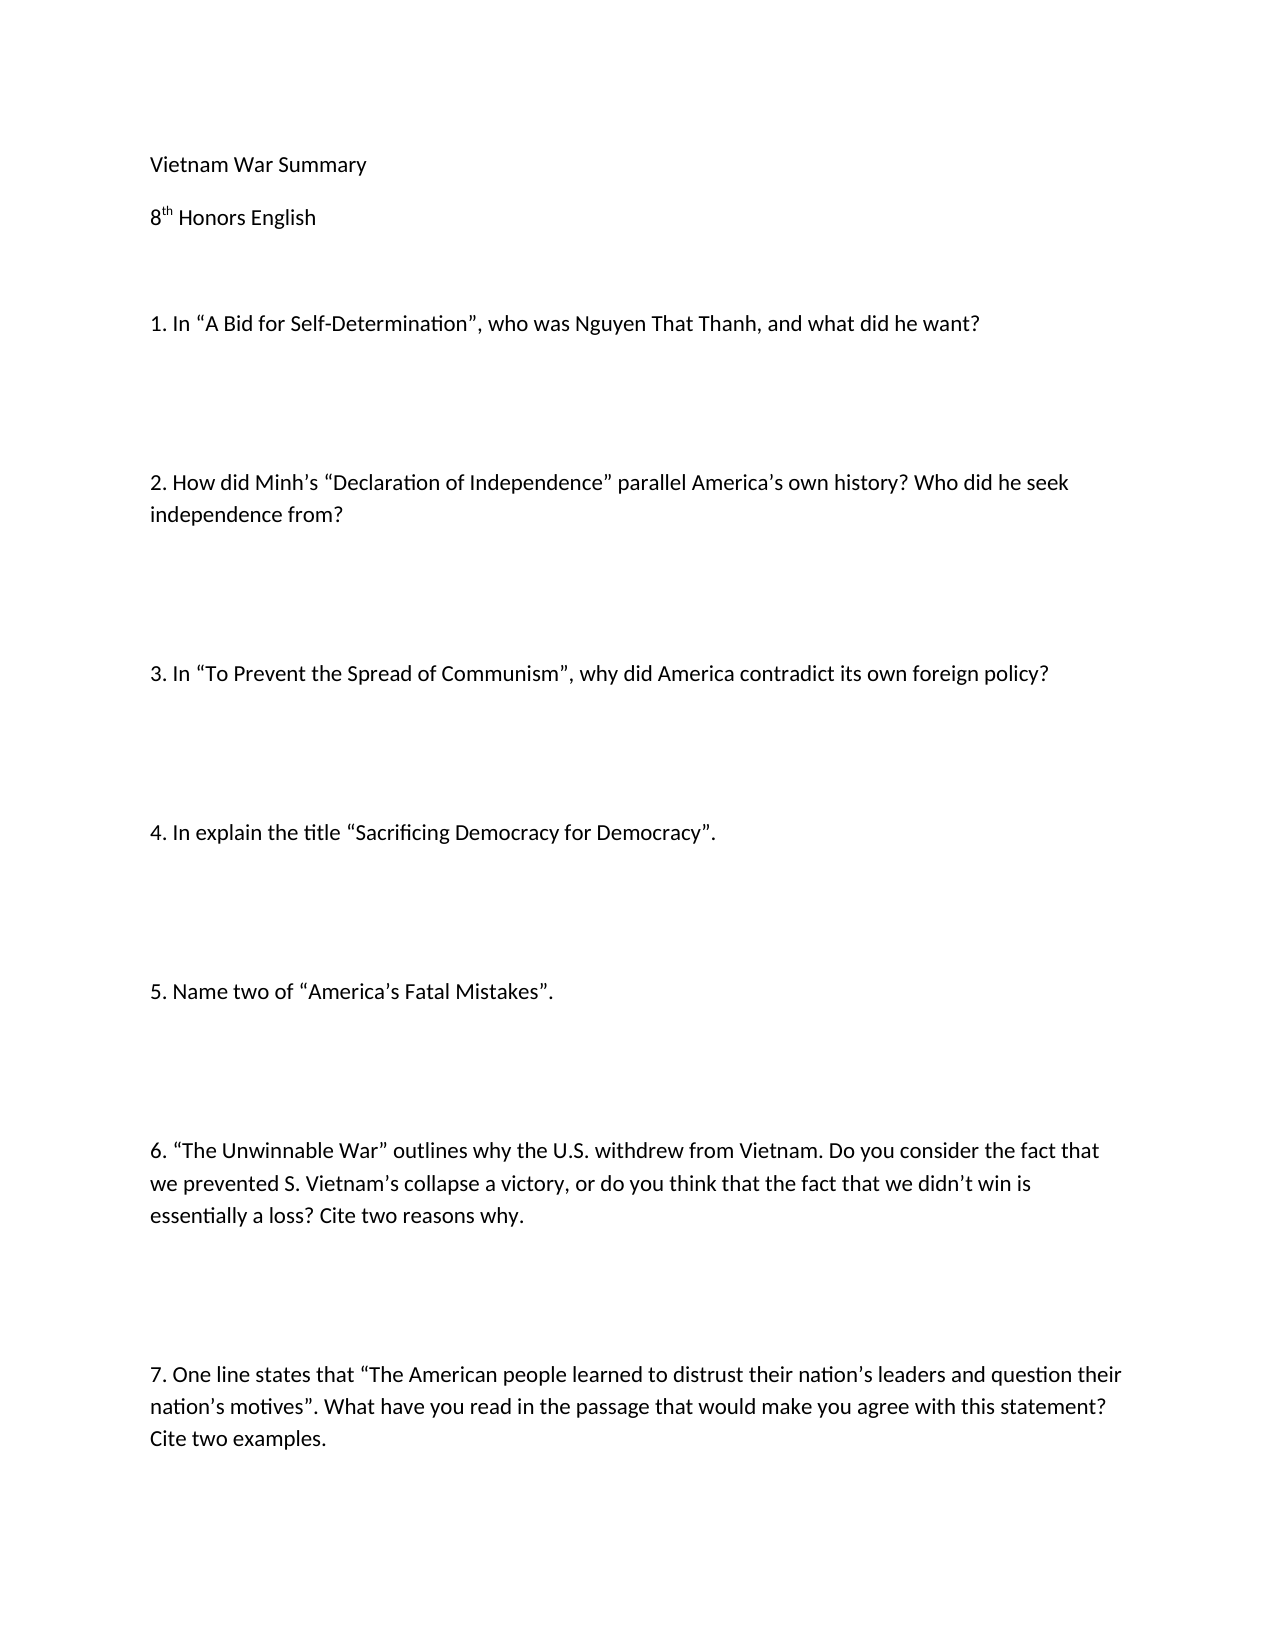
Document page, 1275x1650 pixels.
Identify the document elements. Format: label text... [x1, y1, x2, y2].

text 7. One line states that “The American people learned to distrust their nation’s leaders and question their nation’s motives”. What have you read in the passage that would make you agree with this statement? Cite two examples. [150, 1360, 1125, 1452]
text 5. Name two of “America’s Fatal Mistakes”. [150, 977, 1125, 1006]
text 3. In “To Prevent the Spread of Communism”, why did America contradict its own foreign policy? [150, 659, 1125, 687]
text 6. “The Unwinnable War” outlines why the U.S. withdrew from Vietnam. Do you consider the fact that we prevented S. Vietnam’s collapse a victory, or do you think that the fact that we didn’t win is essentially a loss? Cite two reasons why. [150, 1137, 1125, 1229]
text 4. In explain the title “Sacrificing Democracy for Democracy”. [150, 818, 1125, 846]
text 8th Honors English [150, 203, 1125, 231]
text 1. In “A Bid for Self-Determination”, who was Nguyen That Thanh, and what did he want? [150, 309, 1125, 337]
text Vietnam War Summary [150, 150, 1125, 178]
text 2. How did Minh’s “Declaration of Independence” parallel America’s own history? Who did he seek independence from? [150, 468, 1125, 528]
